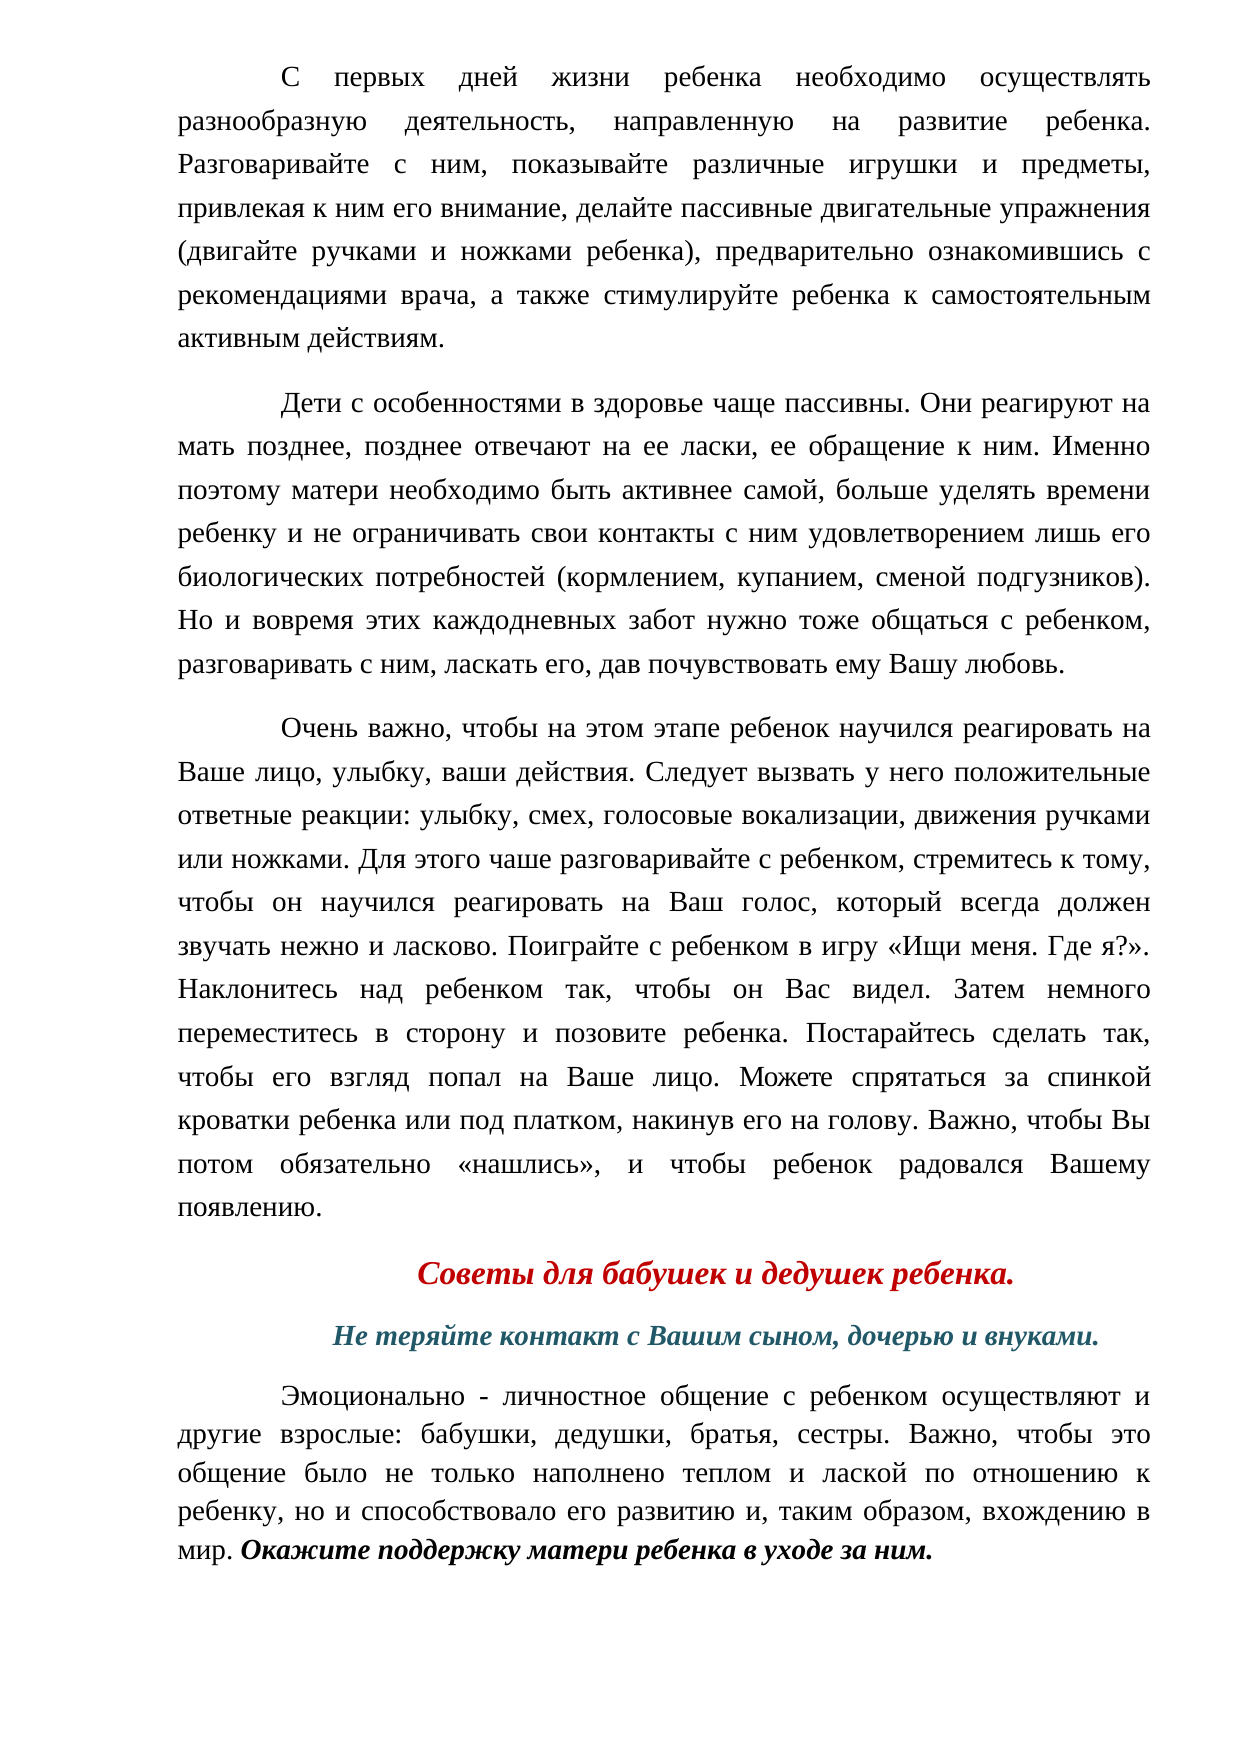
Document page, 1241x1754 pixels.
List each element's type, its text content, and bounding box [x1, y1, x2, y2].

text Дети с особенностями в здоровье чаще пассивны. Они реагируют на мать позднее, позднее отвечают на ее ласки, ее обращение к ним. Именно поэтому матери необходимо быть активнее самой, больше уделять времени ребенку и не ограничивать свои контакты с ним удовлетворением лишь его биологических потребностей (кормлением, купанием, сменой подгузников). Но и вовремя этих каждодневных забот нужно тоже общаться с ребенком, разговаривать с ним, ласкать его, дав почувствовать ему Вашу любовь. [177, 385, 1152, 679]
text Очень важно, чтобы на этом этапе ребенок научился реагировать на Ваше лицо, улыбку, ваши действия. Следует вызвать у него положительные ответные реакции: улыбку, смех, голосовые вокализации, движения ручками или ножками. Для этого чаше разговаривайте с ребенком, стремитесь к тому, чтобы он научился реагировать на Ваш голос, который всегда должен звучать нежно и ласково. Поиграйте с ребенком в игру «Ищи меня. Где я?». Наклонитесь над ребенком так, чтобы он Вас видел. Затем немного переместитесь в сторону и позовите ребенка. Постарайтесь сделать так, чтобы его взгляд попал на Ваше лицо. Можете спрятаться за спинкой кроватки ребенка или под платком, накинув его на голову. Важно, чтобы Вы потом обязательно «нашлись», и чтобы ребенок радовался Вашему появлению. [177, 710, 1152, 1223]
text Не теряйте контакт с Вашим сыном, дочерью и внуками. [177, 1318, 1152, 1352]
text С первых дней жизни ребенка необходимо осуществлять разнообразную деятельность, направленную на развитие ребенка. Разговаривайте с ним, показывайте различные игрушки и предметы, привлекая к ним его внимание, делайте пассивные двигательные упражнения (двигайте ручками и ножками ребенка), предварительно ознакомившись с рекомендациями врача, а также стимулируйте ребенка к самостоятельным активным действиям. [177, 59, 1152, 354]
text Эмоционально - личностное общение с ребенком осуществляют и другие взрослые: бабушки, дедушки, братья, сестры. Важно, чтобы это общение было не только наполнено теплом и лаской по отношению к ребенку, но и способствовало его развитию и, таким образом, вхождению в мир. Окажите поддержку матери ребенка в уходе за ним. [177, 1378, 1152, 1566]
text Советы для бабушек и дедушек ребенка. [177, 1254, 1152, 1292]
